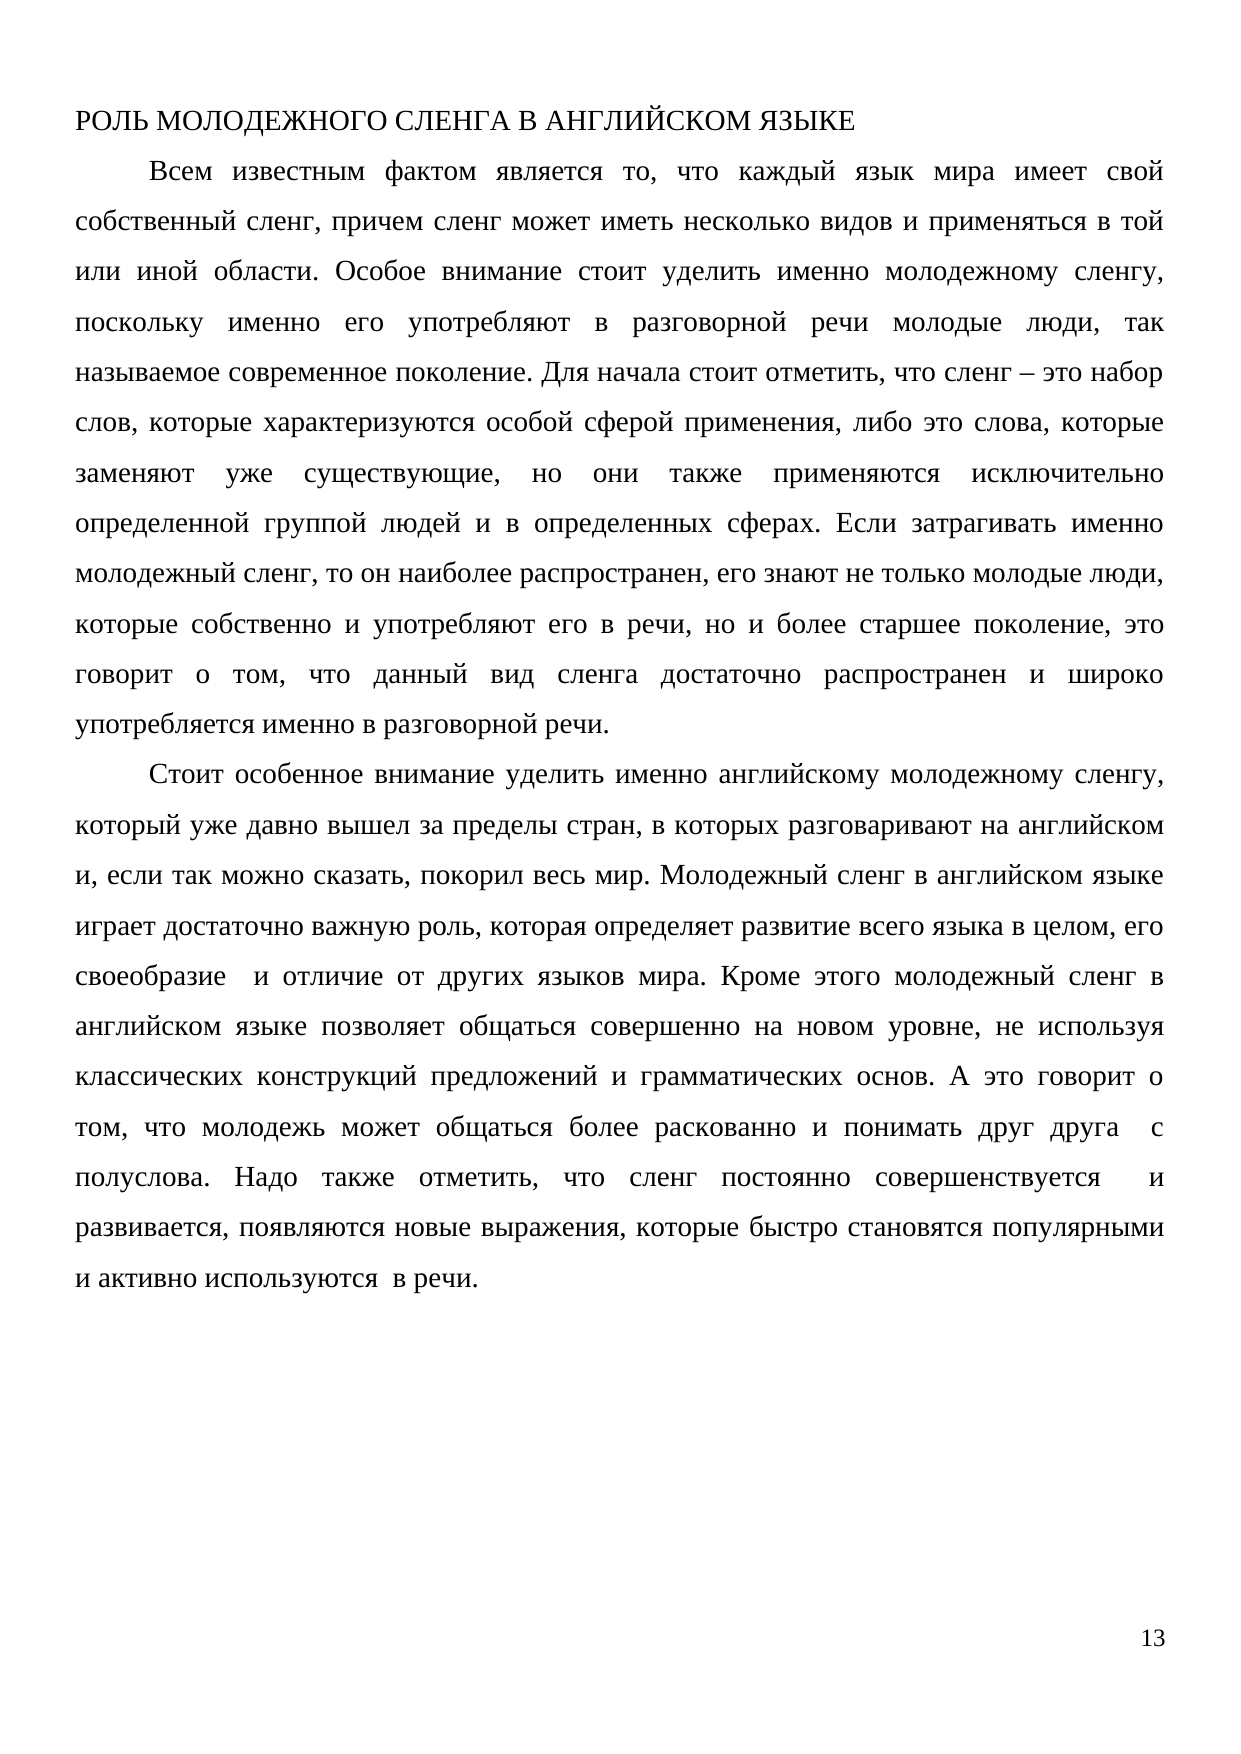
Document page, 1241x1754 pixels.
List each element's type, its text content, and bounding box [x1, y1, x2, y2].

text Всем известным фактом является то, что каждый язык мира имеет свой собственный сленг, причем сленг может иметь несколько видов и применяться в той или иной области. Особое внимание стоит уделить именно молодежному сленгу, поскольку именно его употребляют в разговорной речи молодые люди, так называемое современное поколение. Для начала стоит отметить, что сленг – это набор слов, которые характеризуются особой сферой применения, либо это слова, которые заменяют уже существующие, но они также применяются исключительно определенной группой людей и в определенных сферах. Если затрагивать именно молодежный сленг, то он наиболее распространен, его знают не только молодые люди, которые собственно и употребляют его в речи, но и более старшее поколение, это говорит о том, что данный вид сленга достаточно распространен и широко употребляется именно в разговорной речи. [75, 153, 1165, 740]
text РОЛЬ МОЛОДЕЖНОГО СЛЕНГА В АНГЛИЙСКОМ ЯЗЫКЕ [75, 103, 1165, 136]
text Стоит особенное внимание уделить именно английскому молодежному сленгу, который уже давно вышел за пределы стран, в которых разговаривают на английском и, если так можно сказать, покорил весь мир. Молодежный сленг в английском языке играет достаточно важную роль, которая определяет развитие всего языка в целом, его своеобразие и отличие от других языков мира. Кроме этого молодежный сленг в английском языке позволяет общаться совершенно на новом уровне, не используя классических конструкций предложений и грамматических основ. А это говорит о том, что молодежь может общаться более раскованно и понимать друг друга с полуслова. Надо также отметить, что сленг постоянно совершенствуется и развивается, появляются новые выражения, которые быстро становятся популярными и активно используются в речи. [75, 757, 1165, 1293]
